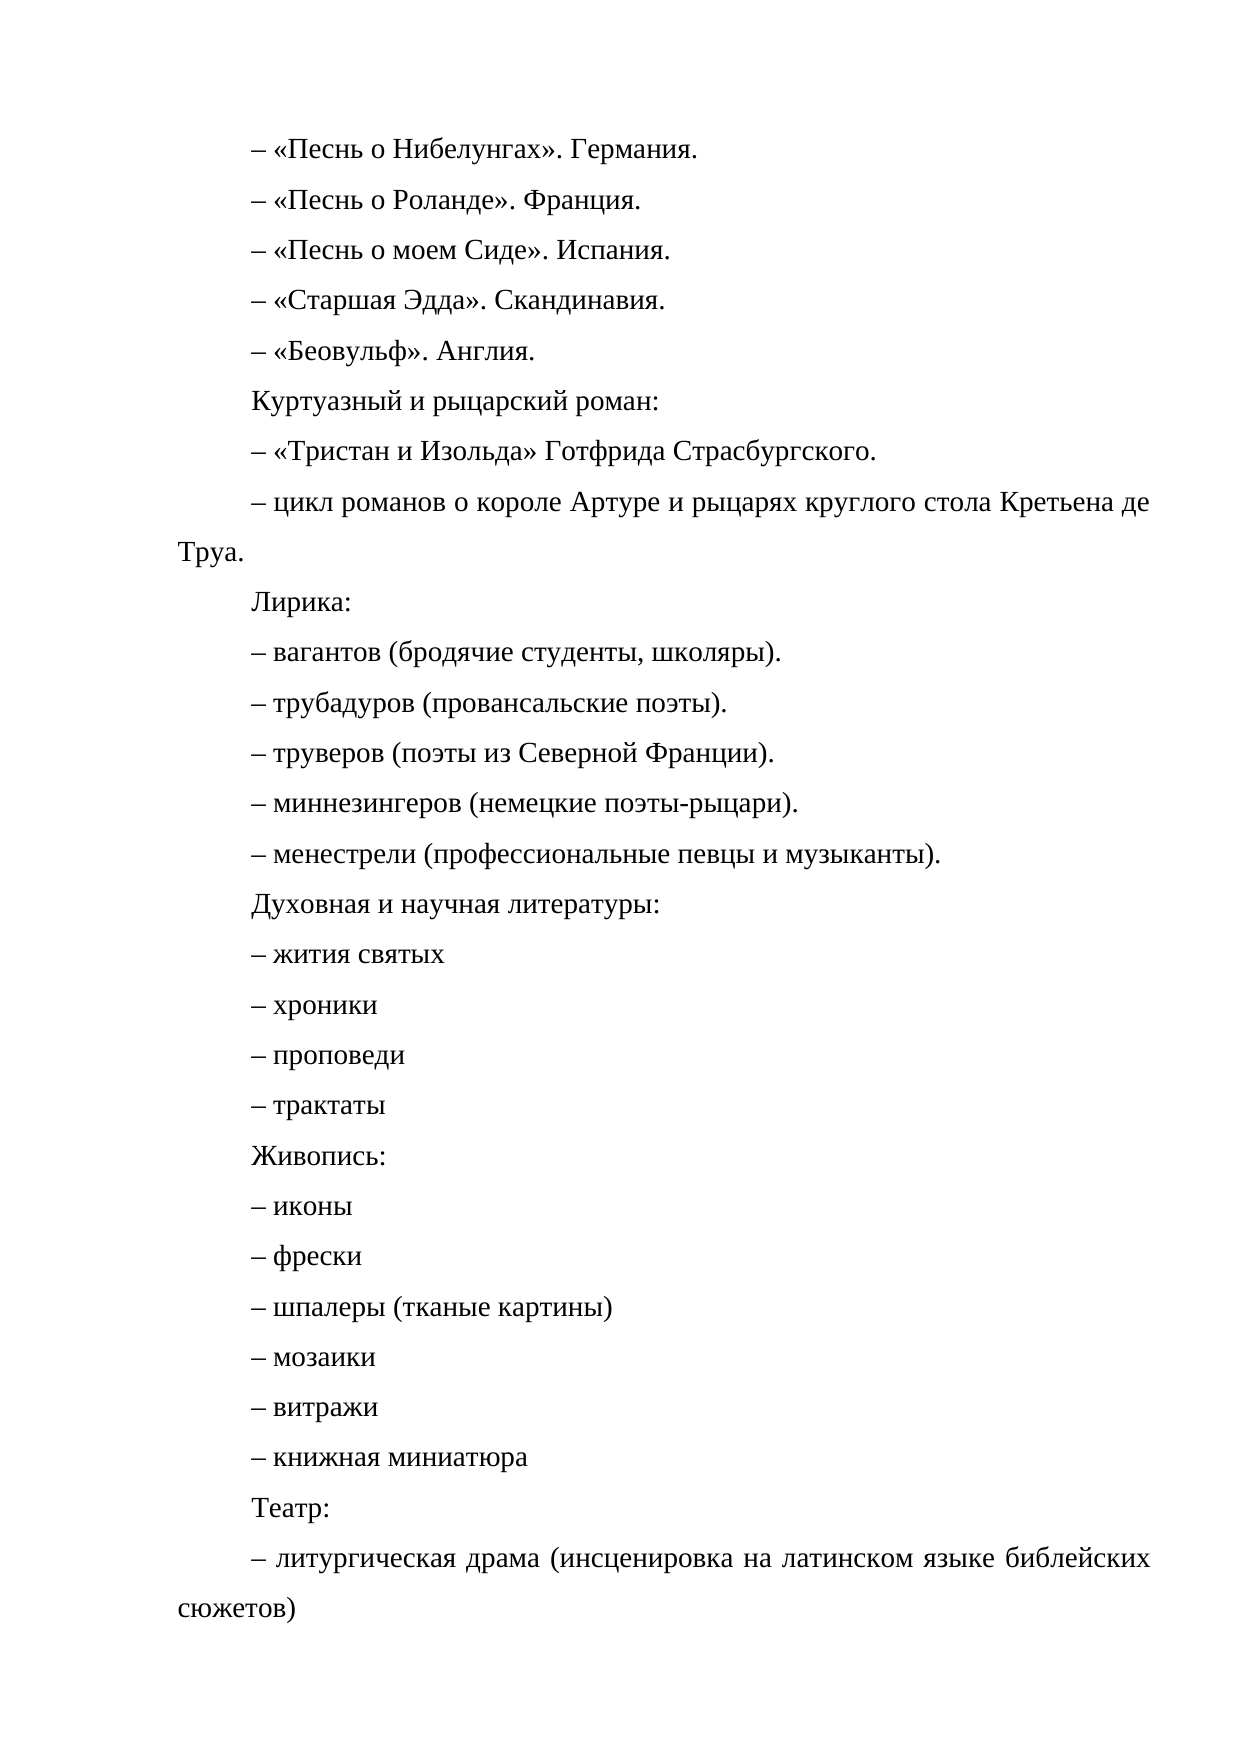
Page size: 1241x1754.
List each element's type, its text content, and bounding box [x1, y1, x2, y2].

text – проповеди [177, 1037, 1152, 1071]
text – литургическая драма (инсценировка на латинском языке библейских сюжетов) [177, 1540, 1152, 1624]
text Духовная и научная литературы: [177, 886, 1152, 920]
text – трубадуров (провансальские поэты). [177, 685, 1152, 718]
text Лирика: [177, 584, 1152, 618]
text – цикл романов о короле Артуре и рыцарях круглого стола Кретьена де Труа. [177, 484, 1152, 567]
text – шпалеры (тканые картины) [177, 1289, 1152, 1322]
text – «Тристан и Изольда» Готфрида Страсбургского. [177, 433, 1152, 467]
text Театр: [177, 1490, 1152, 1523]
text – витражи [177, 1389, 1152, 1423]
text – трактаты [177, 1087, 1152, 1121]
text Куртуазный и рыцарский роман: [177, 383, 1152, 417]
text – миннезингеров (немецкие поэты-рыцари). [177, 786, 1152, 819]
text – иконы [177, 1188, 1152, 1222]
text – жития святых [177, 936, 1152, 970]
text – менестрели (профессиональные певцы и музыканты). [177, 836, 1152, 869]
text – вагантов (бродячие студенты, школяры). [177, 634, 1152, 668]
text – хроники [177, 987, 1152, 1020]
text – труверов (поэты из Северной Франции). [177, 735, 1152, 769]
text – «Старшая Эдда». Скандинавия. [177, 282, 1152, 316]
text – книжная миниатюра [177, 1439, 1152, 1473]
text – «Беовульф». Англия. [177, 333, 1152, 366]
text – мозаики [177, 1339, 1152, 1372]
text Живопись: [177, 1138, 1152, 1171]
text – «Песнь о Нибелунгах». Германия. [177, 131, 1152, 165]
text – «Песнь о Роланде». Франция. [177, 182, 1152, 215]
text – «Песнь о моем Сиде». Испания. [177, 232, 1152, 266]
text – фрески [177, 1238, 1152, 1272]
